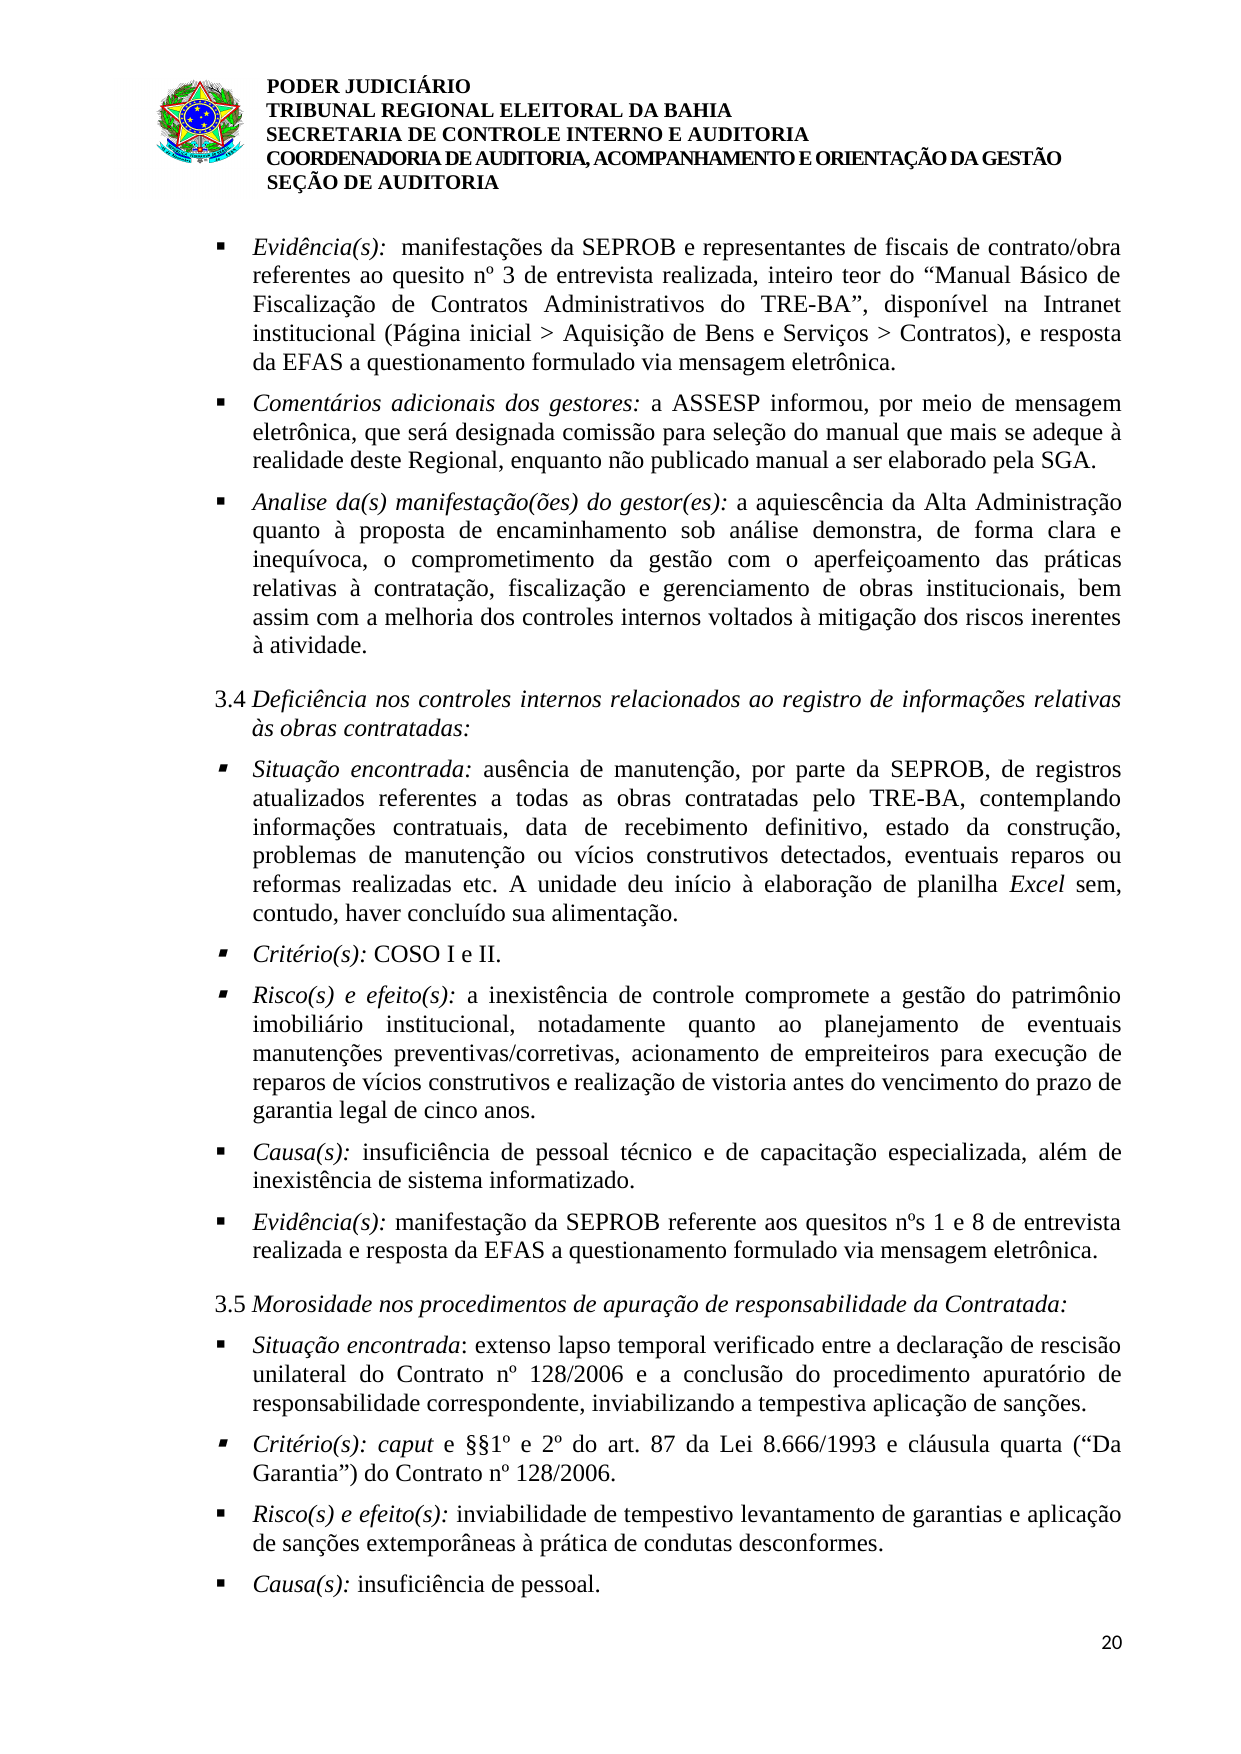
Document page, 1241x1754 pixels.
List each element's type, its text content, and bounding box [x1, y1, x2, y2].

list Risco(s) e efeito(s): inviabilidade de tempestivo levantamento de garantias e aplicação de sanções extemporâneas à prática de condutas desconformes. [215, 1499, 1122, 1557]
list Causa(s): insuficiência de pessoal técnico e de capacitação especializada, além de inexistência de sistema informatizado. [215, 1137, 1122, 1194]
list Evidência(s): manifestações da SEPROB e representantes de fiscais de contrato/obra referentes ao quesito nº 3 de entrevista realizada, inteiro teor do “Manual Básico de Fiscalização de Contratos Administrativos do TRE-BA”, disponível na Intranet institucional (Página inicial > Aquisição de Bens e Serviços > Contratos), e resposta da EFAS a questionamento formulado via mensagem eletrônica. [215, 232, 1122, 375]
list Critério(s): caput e §§1º e 2º do art. 87 da Lei 8.666/1993 e cláusula quarta (“Da Garantia”) do Contrato nº 128/2006. [215, 1429, 1122, 1487]
list Comentários adicionais dos gestores: a ASSESP informou, por meio de mensagem eletrônica, que será designada comissão para seleção do manual que mais se adeque à realidade deste Regional, enquanto não publicado manual a ser elaborado pela SGA. [215, 388, 1122, 474]
list Morosidade nos procedimentos de apuração de responsabilidade da Contratada: [214, 1289, 1122, 1318]
list Analise da(s) manifestação(ões) do gestor(es): a aquiescência da Alta Administração quanto à proposta de encaminhamento sob análise demonstra, de forma clara e inequívoca, o comprometimento da gestão com o aperfeiçoamento das práticas relativas à contratação, fiscalização e gerenciamento de obras institucionais, bem assim com a melhoria dos controles internos voltados à mitigação dos riscos inerentes à atividade. [215, 487, 1122, 659]
list Causa(s): insuficiência de pessoal. [215, 1569, 1122, 1598]
list Evidência(s): manifestação da SEPROB referente aos quesitos nºs 1 e 8 de entrevista realizada e resposta da EFAS a questionamento formulado via mensagem eletrônica. [215, 1207, 1122, 1264]
list Deficiência nos controles internos relacionados ao registro de informações relativas às obras contratadas: [214, 684, 1122, 742]
list Risco(s) e efeito(s): a inexistência de controle compromete a gestão do patrimônio imobiliário institucional, notadamente quanto ao planejamento de eventuais manutenções preventivas/corretivas, acionamento de empreiteiros para execução de reparos de vícios construtivos e realização de vistoria antes do vencimento do prazo de garantia legal de cinco anos. [215, 980, 1122, 1124]
list Situação encontrada: extenso lapso temporal verificado entre a declaração de rescisão unilateral do Contrato nº 128/2006 e a conclusão do procedimento apuratório de responsabilidade correspondente, inviabilizando a tempestiva aplicação de sanções. [215, 1330, 1122, 1417]
picture [112, 78, 261, 199]
list Critério(s): COSO I e II. [215, 939, 1122, 968]
list Situação encontrada: ausência de manutenção, por parte da SEPROB, de registros atualizados referentes a todas as obras contratadas pelo TRE-BA, contemplando informações contratuais, data de recebimento definitivo, estado da construção, problemas de manutenção ou vícios construtivos detectados, eventuais reparos ou reformas realizadas etc. A unidade deu início à elaboração de planilha Excel sem, contudo, haver concluído sua alimentação. [215, 754, 1122, 927]
